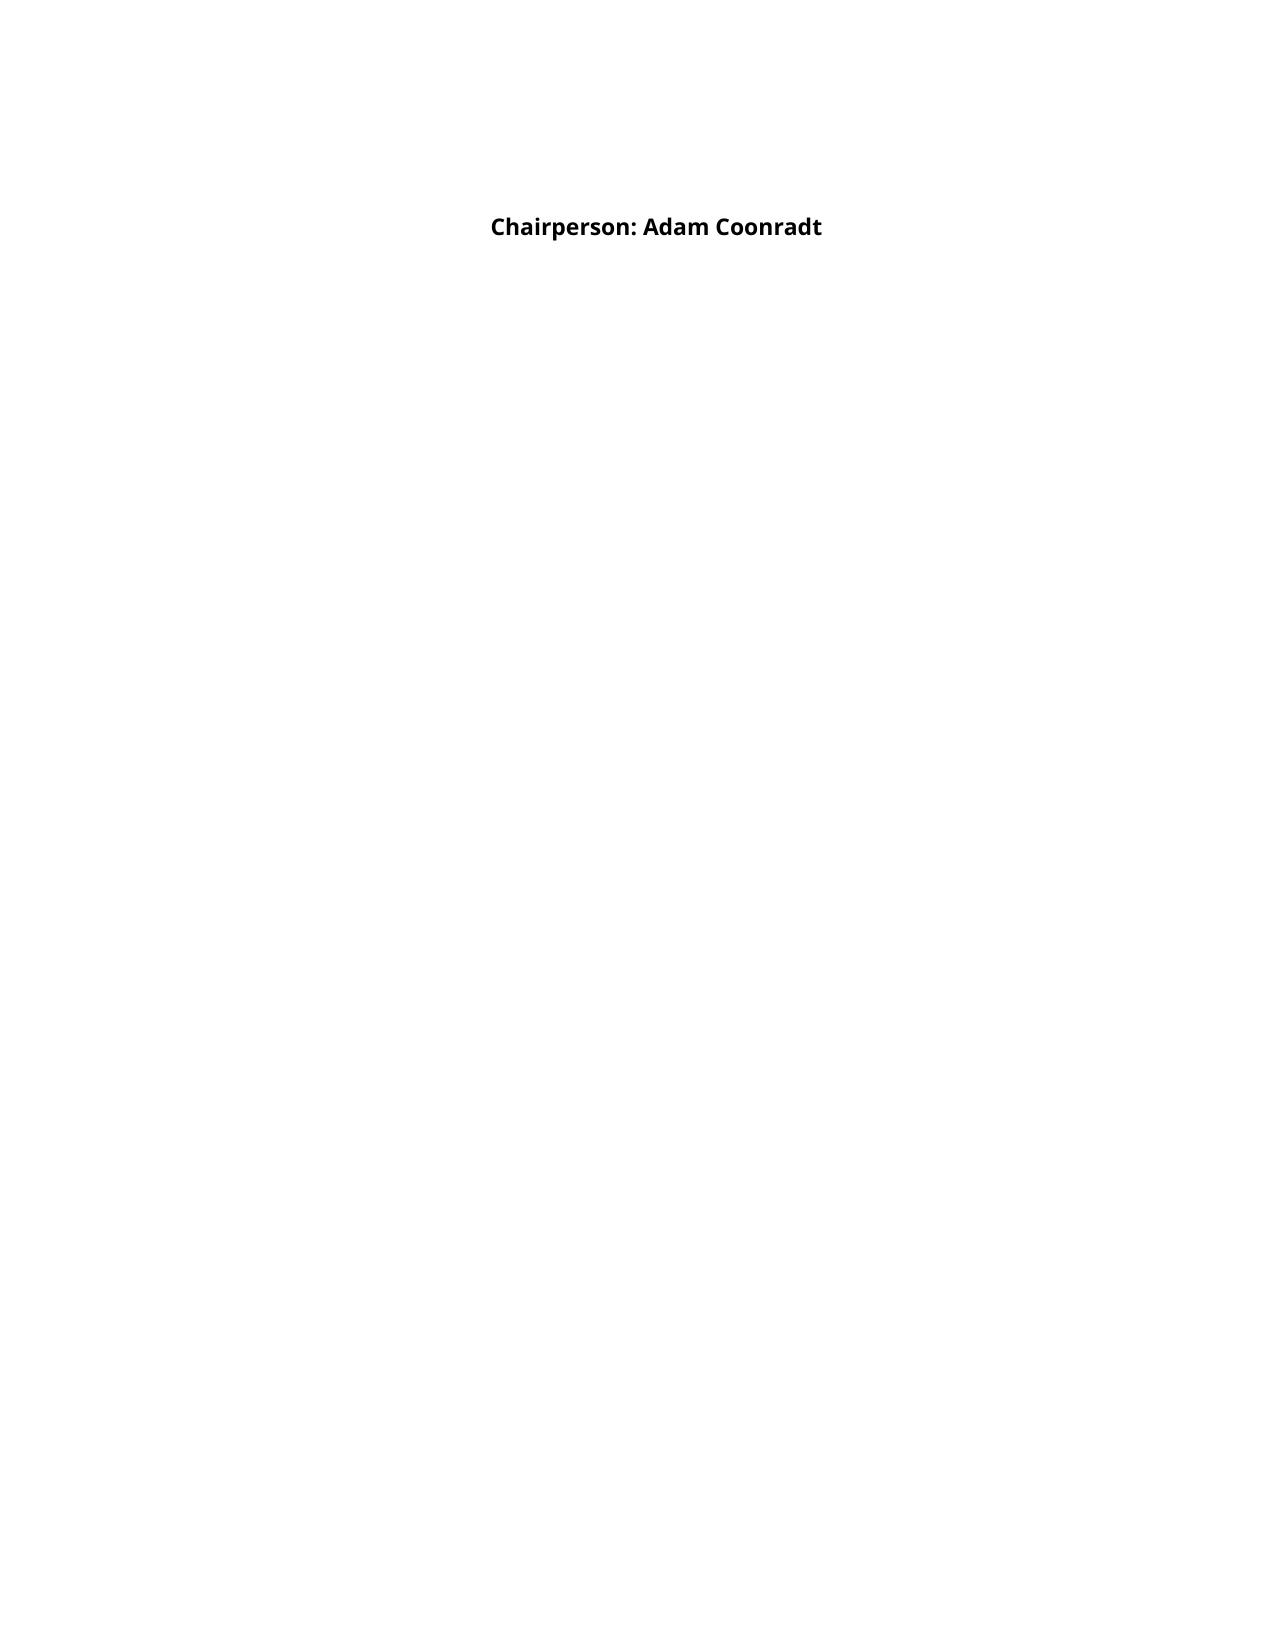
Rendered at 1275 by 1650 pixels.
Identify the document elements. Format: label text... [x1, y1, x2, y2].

text Chairperson: Adam Coonradt [187, 210, 1125, 242]
